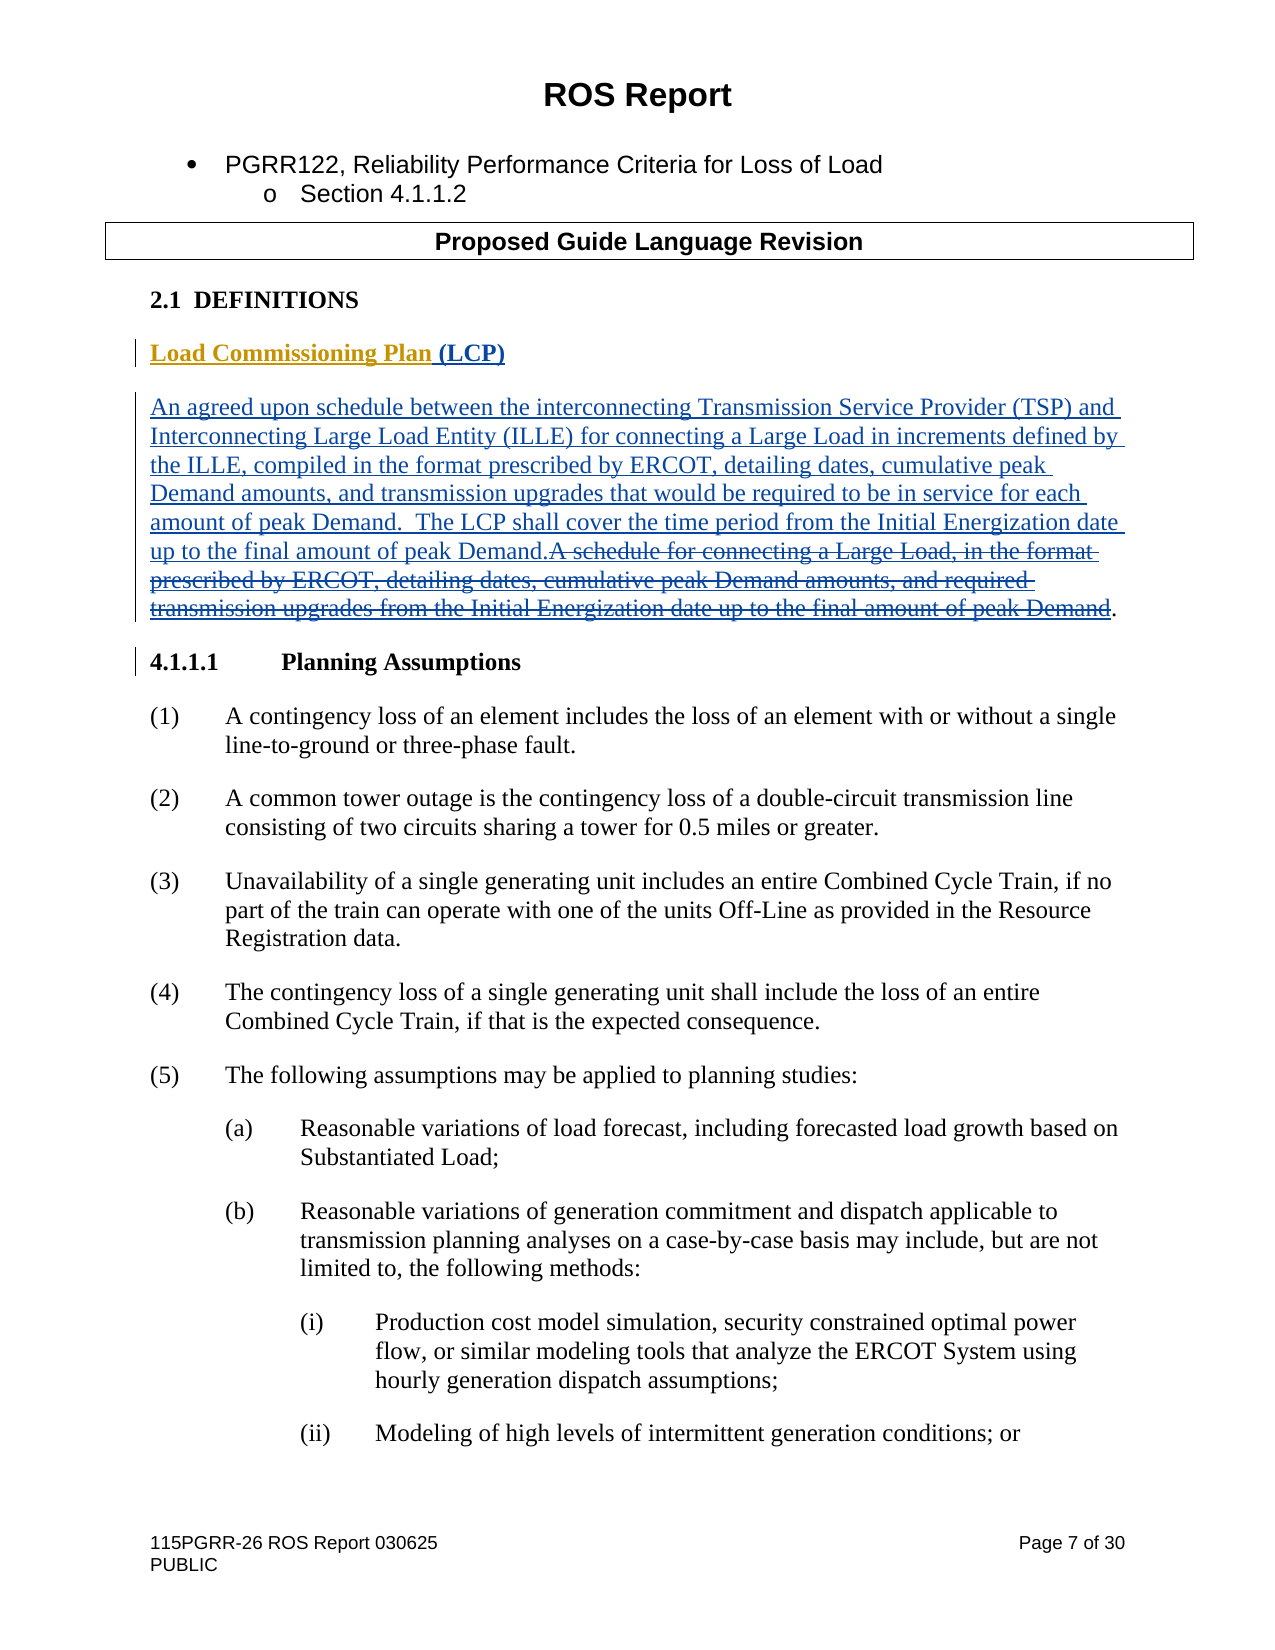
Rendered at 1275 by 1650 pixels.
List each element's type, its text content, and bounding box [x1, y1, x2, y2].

list Section 4.1.1.2 [262, 179, 1125, 210]
text (1) A contingency loss of an element includes the loss of an element with or without a single line-to-ground or three-phase fault. [150, 701, 1125, 758]
text (ii) Modeling of high levels of intermittent generation conditions; or [300, 1418, 1125, 1447]
text (4) The contingency loss of a single generating unit shall include the loss of an entire Combined Cycle Train, if that is the expected consequence. [150, 977, 1125, 1035]
text 2.1 DEFINITIONS [150, 285, 1125, 313]
text (i) Production cost model simulation, security constrained optimal power flow, or similar modeling tools that analyze the ERCOT System using hourly generation dispatch assumptions; [300, 1307, 1125, 1393]
list PGRR122, Reliability Performance Criteria for Loss of Load [187, 150, 1125, 179]
list (a) Reasonable variations of load forecast, including forecasted load growth based on Substantiated Load; [225, 1113, 1125, 1171]
text 4.1.1.1 Planning Assumptions [150, 647, 1125, 676]
table_header Proposed Guide Language Revision [106, 223, 1193, 259]
list (b) Reasonable variations of generation commitment and dispatch applicable to transmission planning analyses on a case-by-case basis may include, but are not limited to, the following methods: [225, 1196, 1125, 1282]
text (3) Unavailability of a single generating unit includes an entire Combined Cycle Train, if no part of the train can operate with one of the units Off-Line as provided in the Resource Registration data. [150, 866, 1125, 952]
text (2) A common tower outage is the contingency loss of a double-circuit transmission line consisting of two circuits sharing a tower for 0.5 miles or greater. [150, 783, 1125, 841]
text (5) The following assumptions may be applied to planning studies: [150, 1060, 1125, 1088]
